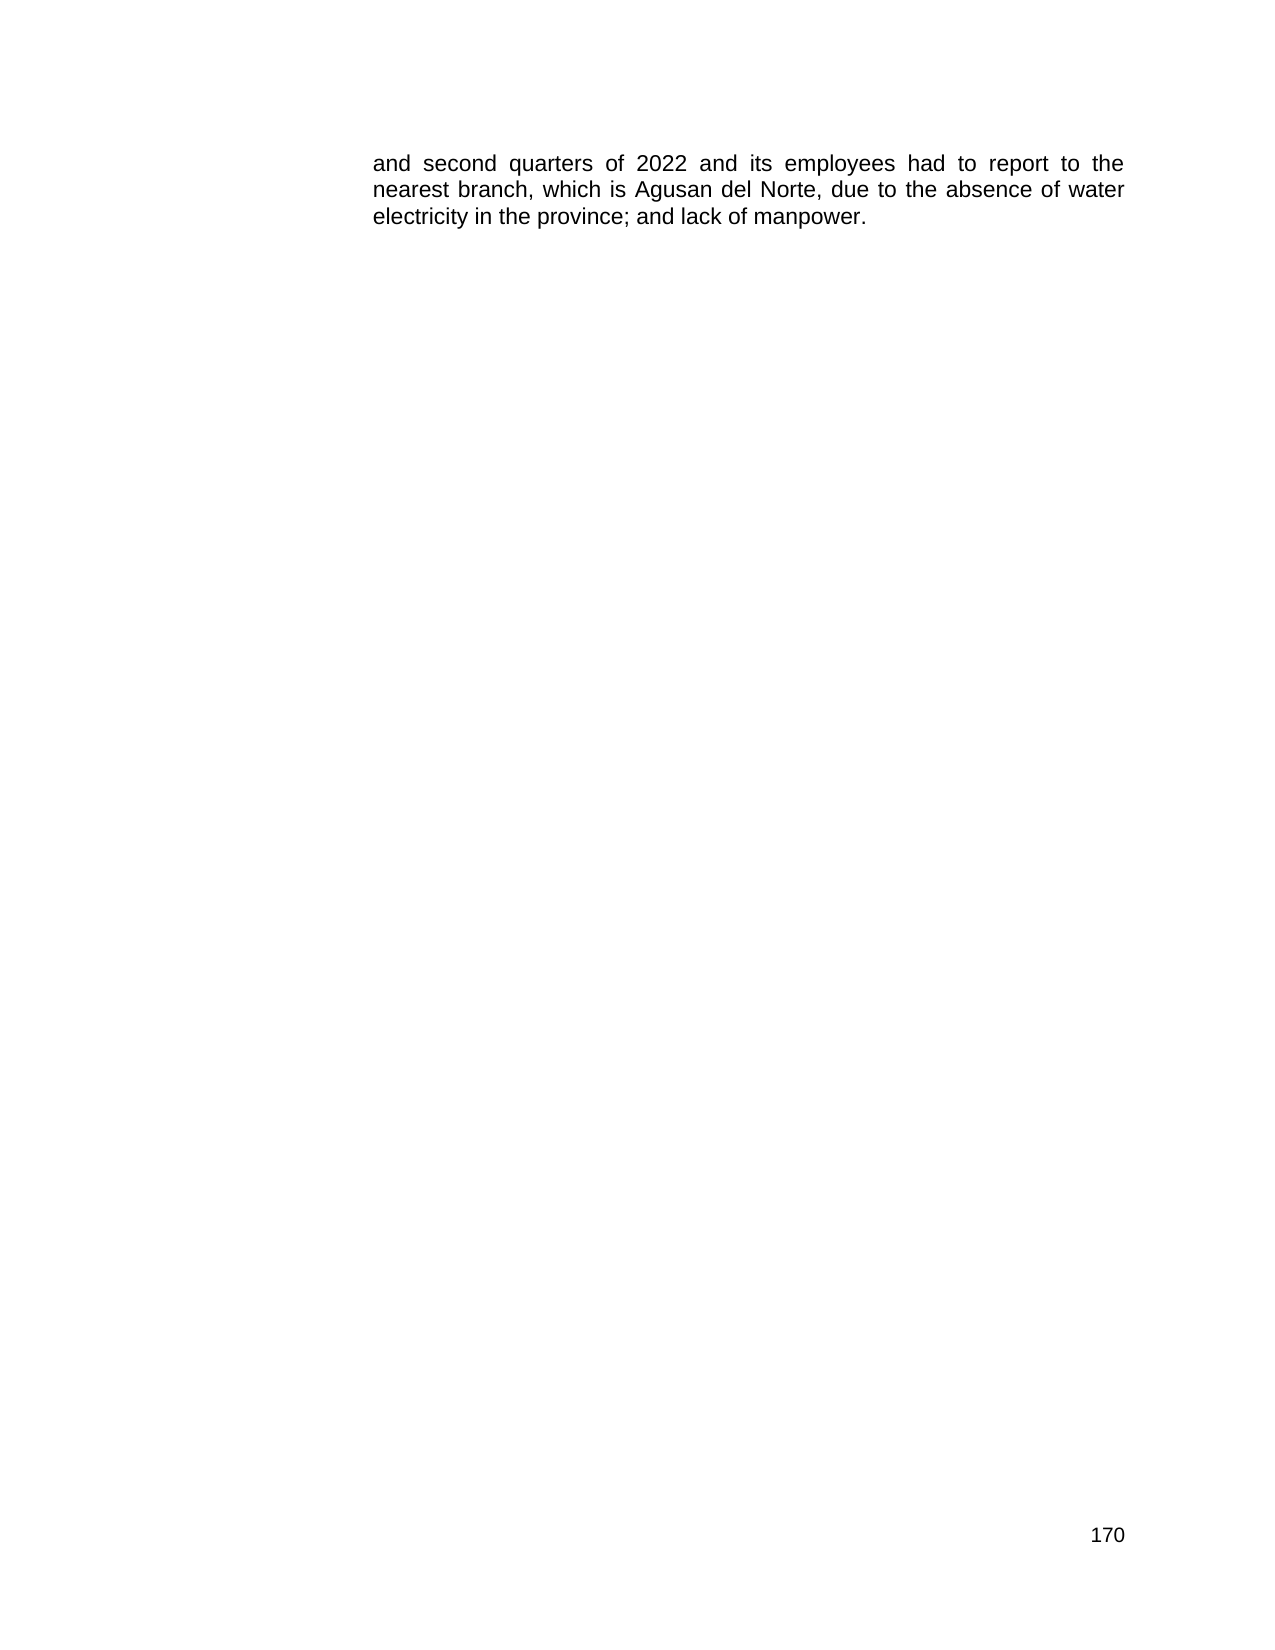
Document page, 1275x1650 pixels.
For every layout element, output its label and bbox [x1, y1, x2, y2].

list [299, 150, 1125, 229]
